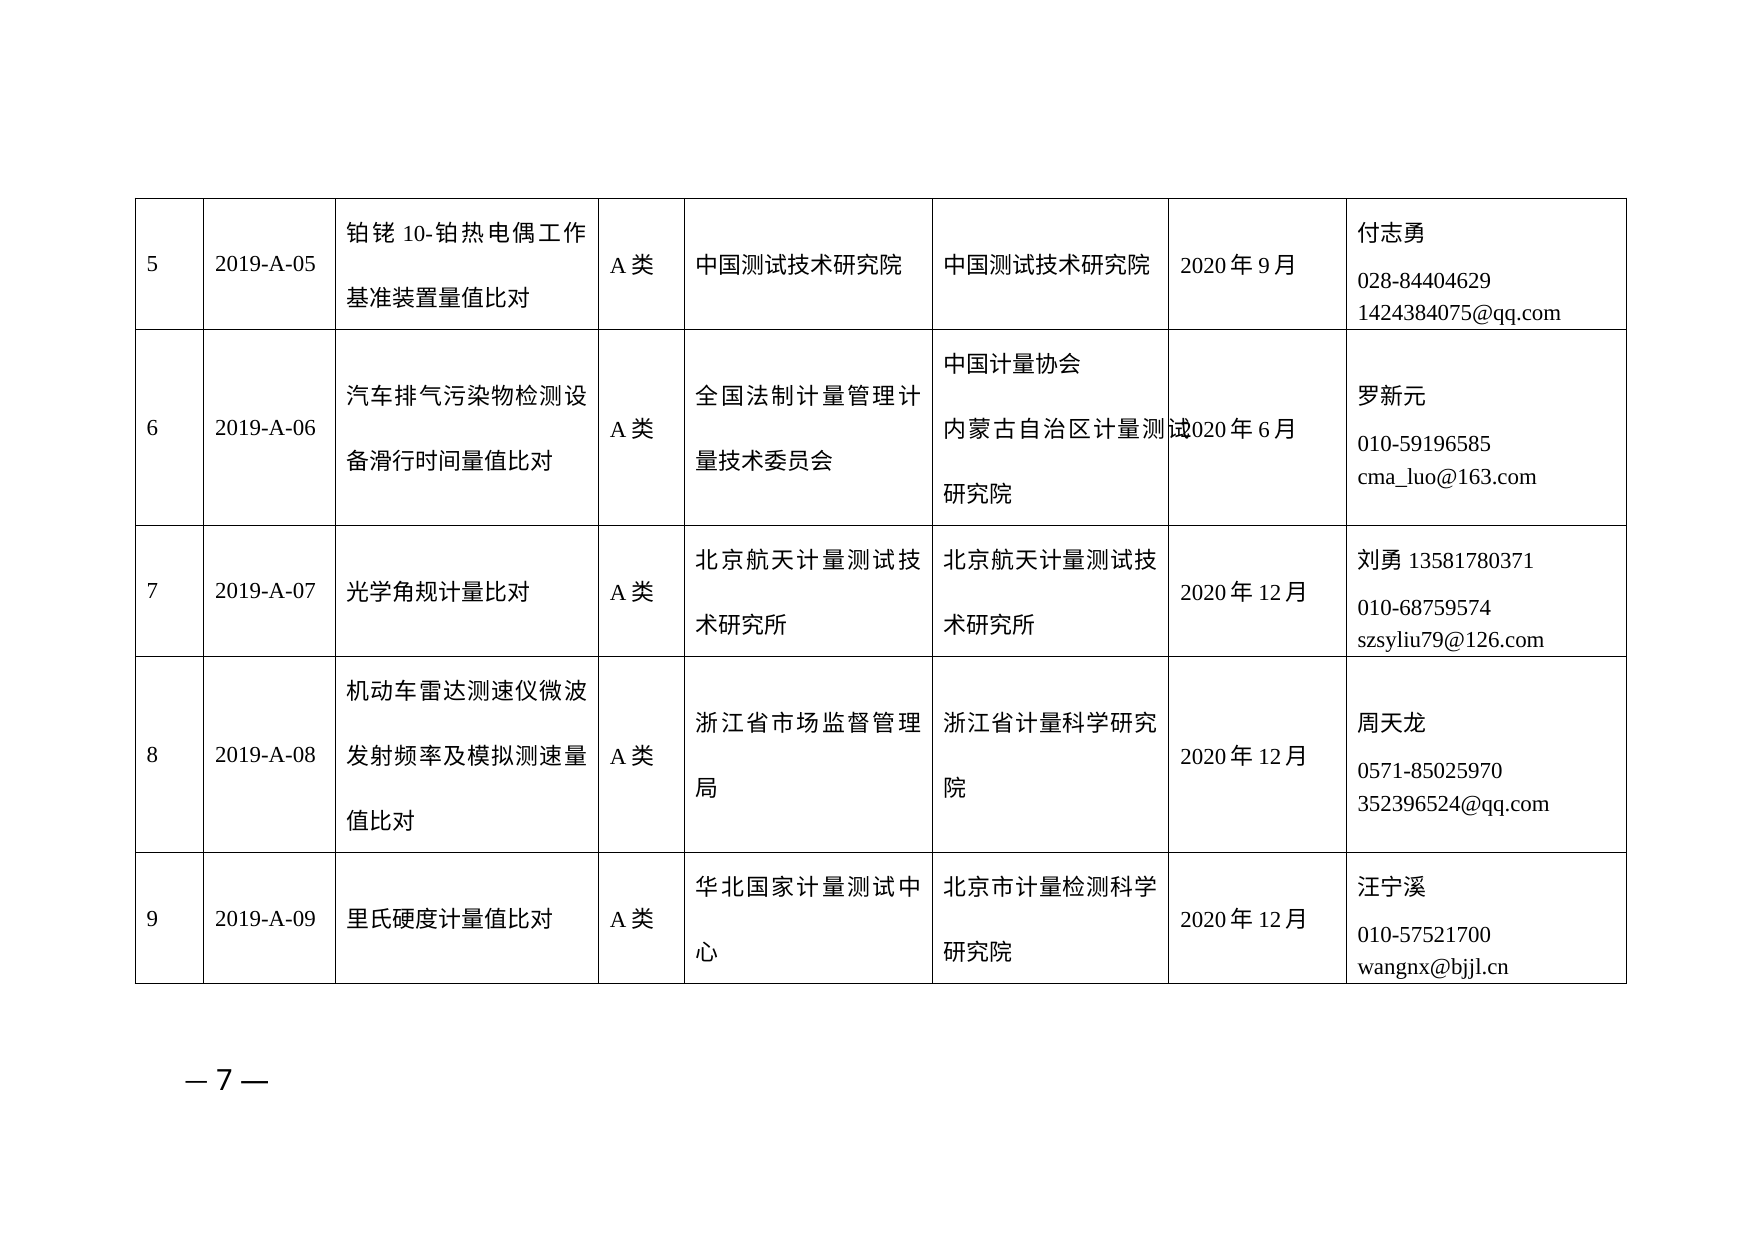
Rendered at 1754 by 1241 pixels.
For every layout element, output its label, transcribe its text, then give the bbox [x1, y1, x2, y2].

table_cell 汽车排气污染物检测设备滑行时间量值比对 [336, 330, 598, 525]
table_cell 机动车雷达测速仪微波发射频率及模拟测速量值比对 [336, 657, 598, 852]
table_cell 全国法制计量管理计量技术委员会 [685, 330, 932, 525]
table_cell 中国计量协会 内蒙古自治区计量测试研究院 [933, 330, 1168, 525]
table_cell 浙江省计量科学研究院 [933, 657, 1168, 852]
table_cell 2019-A-06 [204, 330, 335, 525]
table_cell 中国测试技术研究院 [685, 199, 932, 329]
table_cell 中国测试技术研究院 [933, 199, 1168, 329]
table_cell 浙江省市场监督管理局 [685, 657, 932, 852]
table_cell 2020年12月 [1169, 526, 1346, 656]
table_cell 汪宁溪 010-57521700 wangnx@bjjl.cn [1347, 853, 1626, 983]
table_cell 2020年12月 [1169, 853, 1346, 983]
table_cell 8 [136, 657, 203, 852]
table_cell A类 [599, 853, 684, 983]
table_cell 里氏硬度计量值比对 [336, 853, 598, 983]
table_cell 2019-A-08 [204, 657, 335, 852]
table_cell 2019-A-05 [204, 199, 335, 329]
table_cell 2020年12月 [1169, 657, 1346, 852]
table_cell 5 [136, 199, 203, 329]
table_cell 光学角规计量比对 [336, 526, 598, 656]
table_cell A类 [599, 330, 684, 525]
table_cell 9 [136, 853, 203, 983]
table_cell 6 [136, 330, 203, 525]
table_cell 2020年6月 [1169, 330, 1346, 525]
table_cell A类 [599, 199, 684, 329]
table_cell 北京航天计量测试技术研究所 [685, 526, 932, 656]
table_cell 华北国家计量测试中心 [685, 853, 932, 983]
table_cell 北京市计量检测科学研究院 [933, 853, 1168, 983]
table_cell 铂铑10-铂热电偶工作基准装置量值比对 [336, 199, 598, 329]
table_cell 2019-A-09 [204, 853, 335, 983]
table_cell 罗新元 010-59196585 cma_luo@163.com [1347, 330, 1626, 525]
table_cell A类 [599, 526, 684, 656]
table_cell 2019-A-07 [204, 526, 335, 656]
table_cell A类 [599, 657, 684, 852]
table_cell 2020年9月 [1169, 199, 1346, 329]
table_cell 付志勇 028-84404629 1424384075@qq.com [1347, 199, 1626, 329]
table_cell 刘勇 13581780371 010-68759574 szsyliu79@126.com [1347, 526, 1626, 656]
table_cell 北京航天计量测试技术研究所 [933, 526, 1168, 656]
table_cell 周天龙 0571-85025970 352396524@qq.com [1347, 657, 1626, 852]
table_cell 7 [136, 526, 203, 656]
